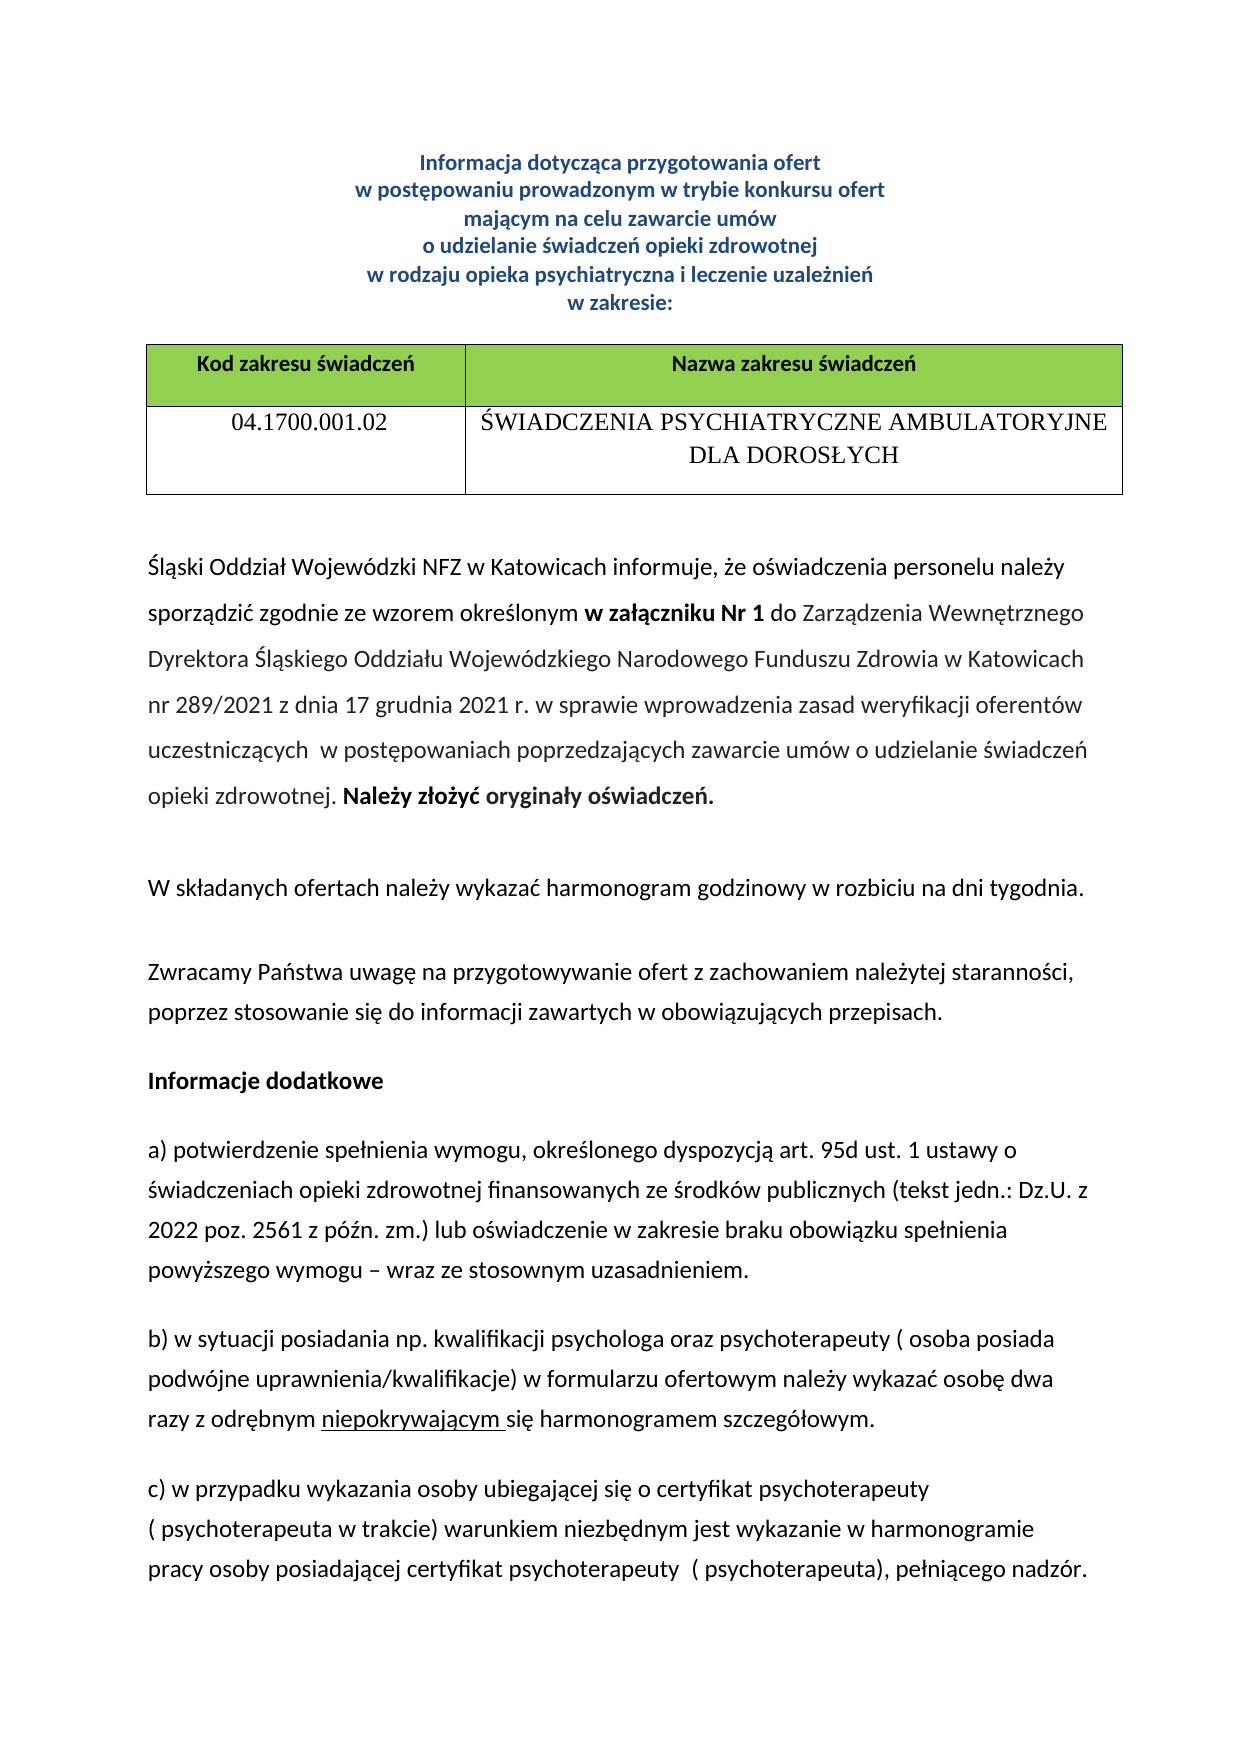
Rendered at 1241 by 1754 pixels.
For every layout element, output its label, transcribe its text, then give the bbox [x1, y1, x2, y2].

text w zakresie: [148, 288, 1093, 316]
table_cell ŚWIADCZENIA PSYCHIATRYCZNE AMBULATORYJNE DLA DOROSŁYCH [466, 407, 1122, 494]
text b) w sytuacji posiadania np. kwalifikacji psychologa oraz psychoterapeuty ( osoba posiada podwójne uprawnienia/kwalifikacje) w formularzu ofertowym należy wykazać osobę dwa razy z odrębnym niepokrywającym się harmonogramem szczegółowym. [148, 1314, 1093, 1434]
text Zwracamy Państwa uwagę na przygotowywanie ofert z zachowaniem należytej staranności, poprzez stosowanie się do informacji zawartych w obowiązujących przepisach. [148, 947, 1093, 1027]
text a) potwierdzenie spełnienia wymogu, określonego dyspozycją art. 95d ust. 1 ustawy o świadczeniach opieki zdrowotnej finansowanych ze środków publicznych (tekst jedn.: Dz.U. z 2022 poz. 2561 z późn. zm.) lub oświadczenie w zakresie braku obowiązku spełnienia powyższego wymogu – wraz ze stosownym uzasadnieniem. [148, 1125, 1093, 1285]
text Informacja dotycząca przygotowania ofert [148, 148, 1093, 176]
text ( psychoterapeuta w trakcie) warunkiem niezbędnym jest wykazanie w harmonogramie pracy osoby posiadającej certyfikat psychoterapeuty ( psychoterapeuta), pełniącego nadzór. [148, 1503, 1093, 1583]
text mającym na celu zawarcie umów [148, 204, 1093, 232]
text Informacje dodatkowe [148, 1056, 1093, 1096]
text w postępowaniu prowadzonym w trybie konkursu ofert [148, 176, 1093, 204]
table_cell 04.1700.001.02 [147, 407, 465, 494]
text o udzielanie świadczeń opieki zdrowotnej [148, 232, 1093, 260]
text w rodzaju opieka psychiatryczna i leczenie uzależnień [148, 260, 1093, 288]
table_header Kod zakresu świadczeń [147, 345, 465, 406]
text Śląski Oddział Wojewódzki NFZ w Katowicach informuje, że oświadczenia personelu należy sporządzić zgodnie ze wzorem określonym w załączniku Nr 1 do Zarządzenia Wewnętrznego Dyrektora Śląskiego Oddziału Wojewódzkiego Narodowego Funduszu Zdrowia w Katowicach nr 289/2021 z dnia 17 grudnia 2021 r. w sprawie wprowadzenia zasad weryfikacji oferentów uczestniczących w postępowaniach poprzedzających zawarcie umów o udzielanie świadczeń opieki zdrowotnej. Należy złożyć oryginały oświadczeń. [148, 552, 1093, 811]
table_header Nazwa zakresu świadczeń [466, 345, 1122, 406]
text c) w przypadku wykazania osoby ubiegającej się o certyfikat psychoterapeuty [148, 1463, 1093, 1503]
text W składanych ofertach należy wykazać harmonogram godzinowy w rozbiciu na dni tygodnia. [148, 872, 1093, 902]
